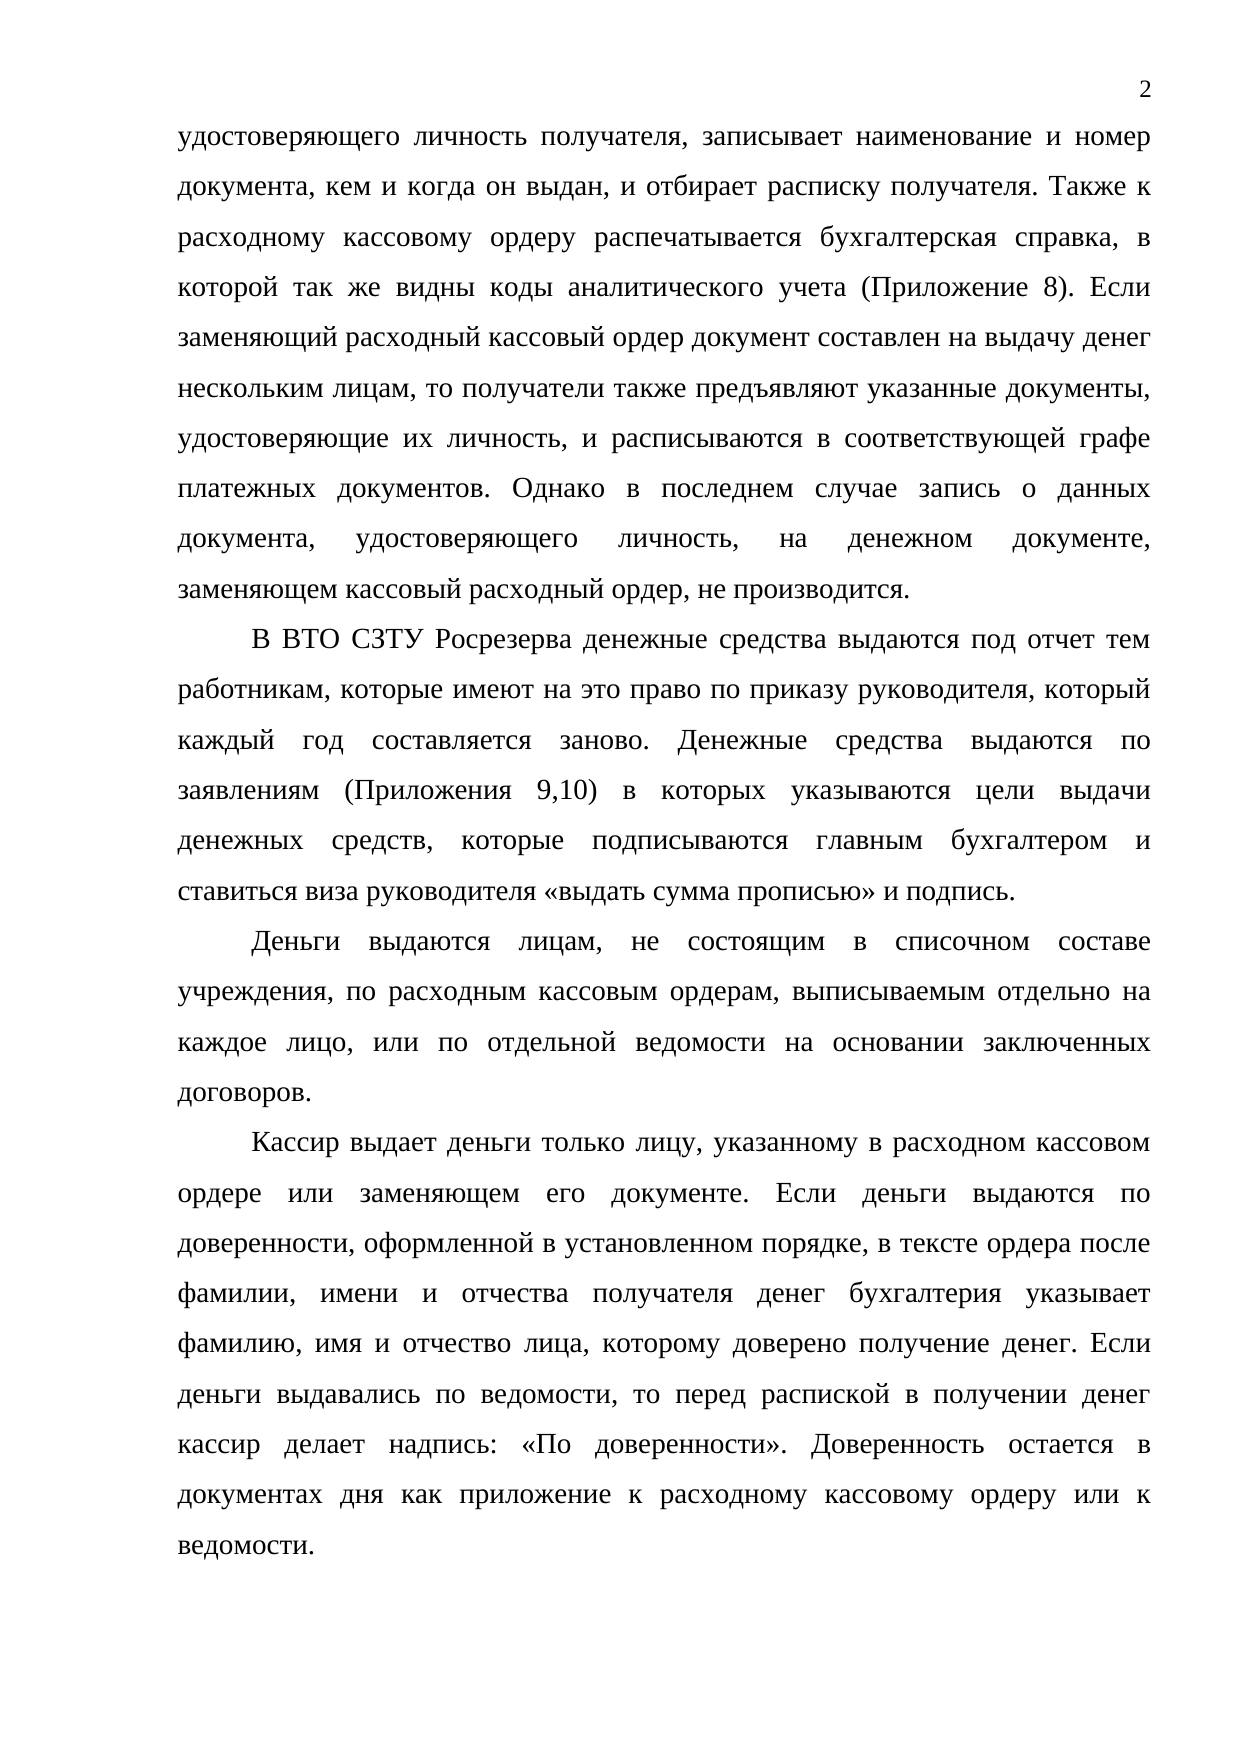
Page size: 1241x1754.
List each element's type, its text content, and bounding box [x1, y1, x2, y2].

text Деньги выдаются лицам, не состоящим в списочном составе учреждения, по расходным кассовым ордерам, выписываемым отдельно на каждое лицо, или по отдельной ведомости на основании заключенных договоров. [177, 923, 1152, 1108]
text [177, 118, 1152, 604]
text В ВТО СЗТУ Росрезерва денежные средства выдаются под отчет тем работникам, которые имеют на это право по приказу руководителя, который каждый год составляется заново. Денежные средства выдаются по заявлениям (Приложения 9,10) в которых указываются цели выдачи денежных средств, которые подписываются главным бухгалтером и ставиться виза руководителя «выдать сумма прописью» и подпись. [177, 621, 1152, 906]
text Кассир выдает деньги только лицу, указанному в расходном кассовом ордере или заменяющем его документе. Если деньги выдаются по доверенности, оформленной в установленном порядке, в тексте ордера после фамилии, имени и отчества получателя денег бухгалтерия указывает фамилию, имя и отчество лица, которому доверено получение денег. Если деньги выдавались по ведомости, то перед распиской в получении денег кассир делает надпись: «По доверенности». Доверенность остается в документах дня как приложение к расходному кассовому ордеру или к ведомости. [177, 1124, 1152, 1560]
